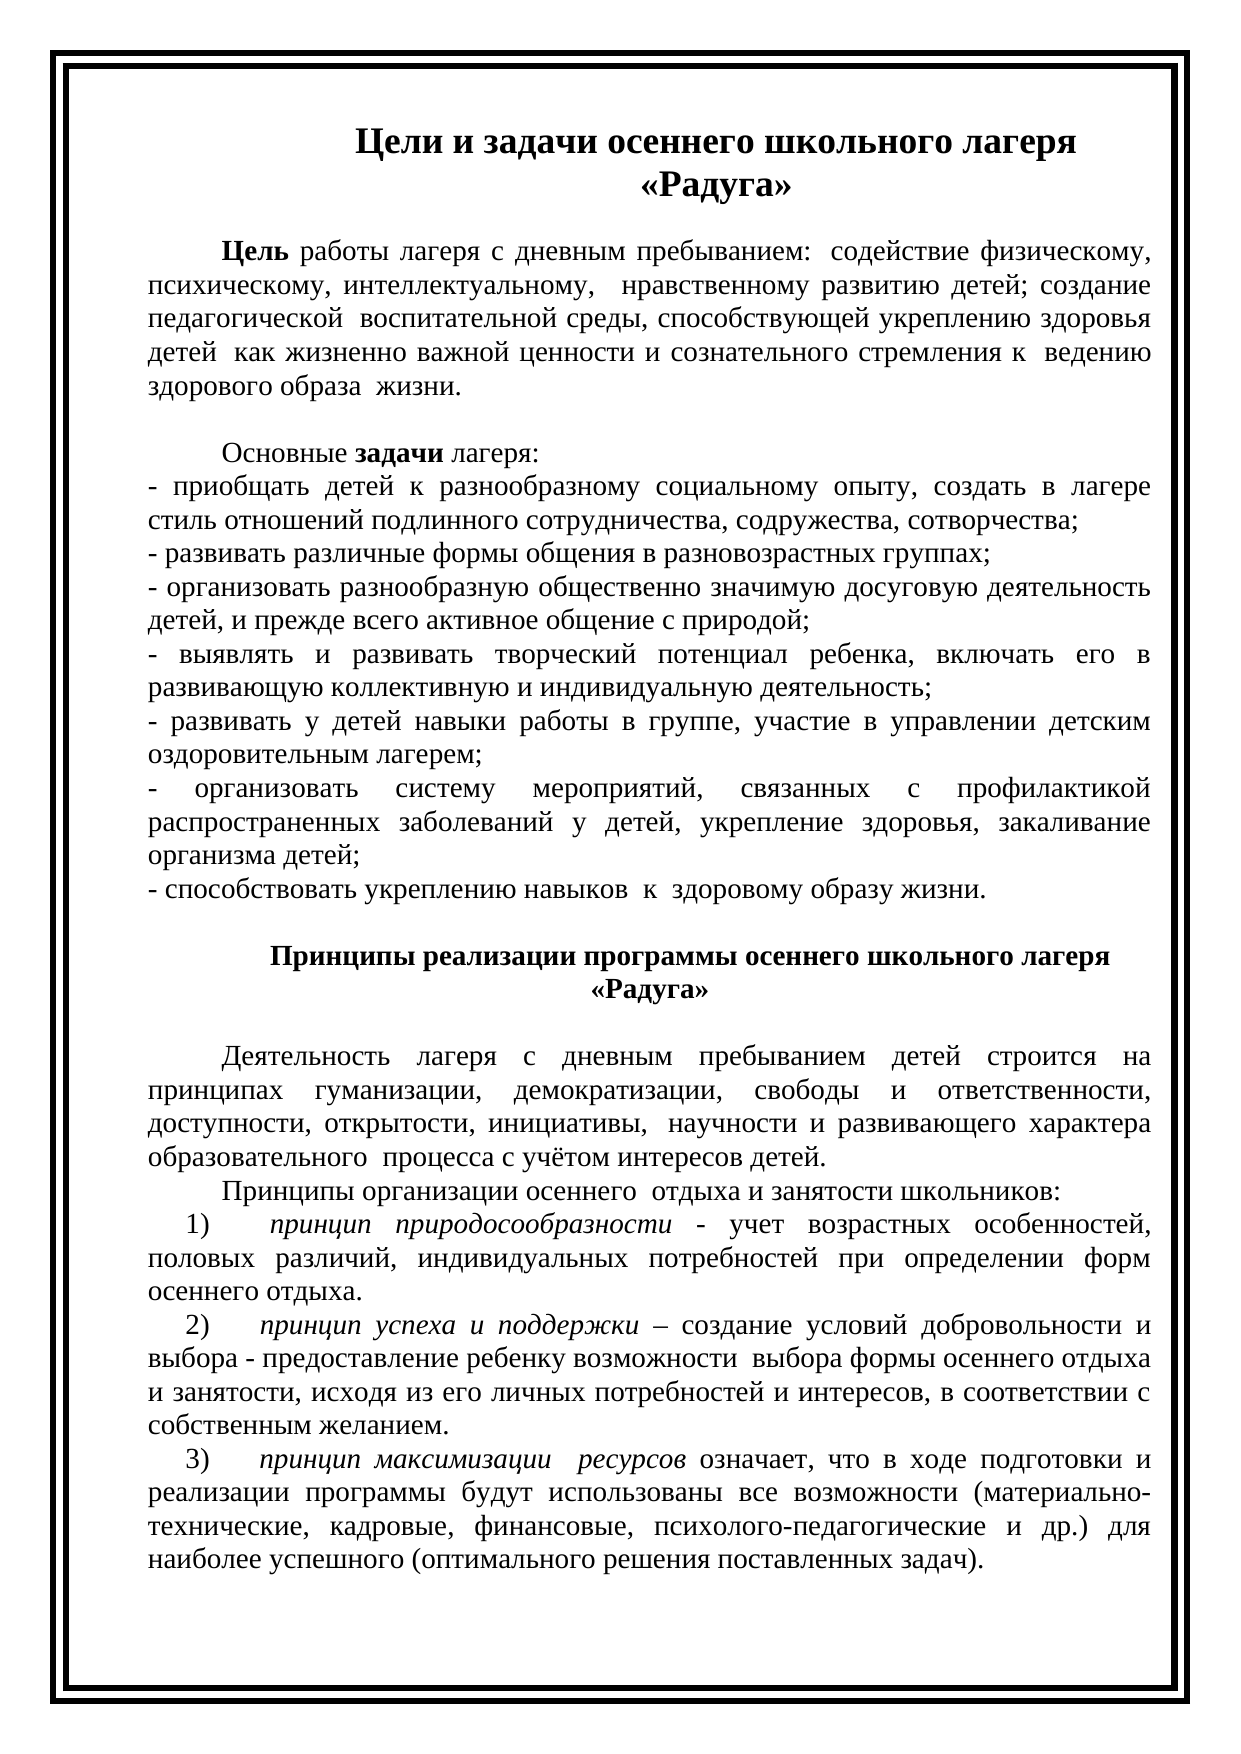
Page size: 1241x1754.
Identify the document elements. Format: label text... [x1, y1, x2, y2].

text Основные задачи лагеря: [148, 435, 1152, 468]
text 2) принцип успеха и поддержки – создание условий добровольности и выбора - предоставление ребенку возможности выбора формы осеннего отдыха и занятости, исходя из его личных потребностей и интересов, в соответствии с собственным желанием. [148, 1307, 1152, 1441]
text Принципы организации осеннего отдыха и занятости школьников: [148, 1173, 1152, 1206]
text - способствовать укреплению навыков к здоровому образу жизни. [148, 871, 1152, 904]
list Цели и задачи осеннего школьного лагеря «Радуга» [281, 118, 1152, 204]
text - организовать разнообразную общественно значимую досуговую деятельность детей, и прежде всего активное общение с природой; [148, 569, 1152, 636]
text 1) принцип природосообразности - учет возрастных особенностей, половых различий, индивидуальных потребностей при определении форм осеннего отдыха. [148, 1206, 1152, 1307]
text 3) принцип максимизации ресурсов означает, что в ходе подготовки и реализации программы будут использованы все возможности (материально-технические, кадровые, финансовые, психолого-педагогические и др.) для наиболее успешного (оптимального решения поставленных задач). [148, 1441, 1152, 1575]
text - развивать различные формы общения в разновозрастных группах; [148, 535, 1152, 569]
text - развивать у детей навыки работы в группе, участие в управлении детским оздоровительным лагерем; [148, 703, 1152, 770]
text - организовать систему мероприятий, связанных с профилактикой распространенных заболеваний у детей, укрепление здоровья, закаливание организма детей; [148, 770, 1152, 871]
text Принципы реализации программы осеннего школьного лагеря «Радуга» [148, 938, 1152, 1005]
text Цель работы лагеря с дневным пребыванием: содействие физическому, психическому, интеллектуальному, нравственному развитию детей; создание педагогической воспитательной среды, способствующей укреплению здоровья детей как жизненно важной ценности и сознательного стремления к ведению здорового образа жизни. [148, 233, 1152, 401]
text - выявлять и развивать творческий потенциал ребенка, включать его в развивающую коллективную и индивидуальную деятельность; [148, 636, 1152, 703]
text Деятельность лагеря с дневным пребыванием детей строится на принципах гуманизации, демократизации, свободы и ответственности, доступности, открытости, инициативы, научности и развивающего характера образовательного процесса с учётом интересов детей. [148, 1038, 1152, 1173]
text - приобщать детей к разнообразному социальному опыту, создать в лагере стиль отношений подлинного сотрудничества, содружества, сотворчества; [148, 468, 1152, 535]
